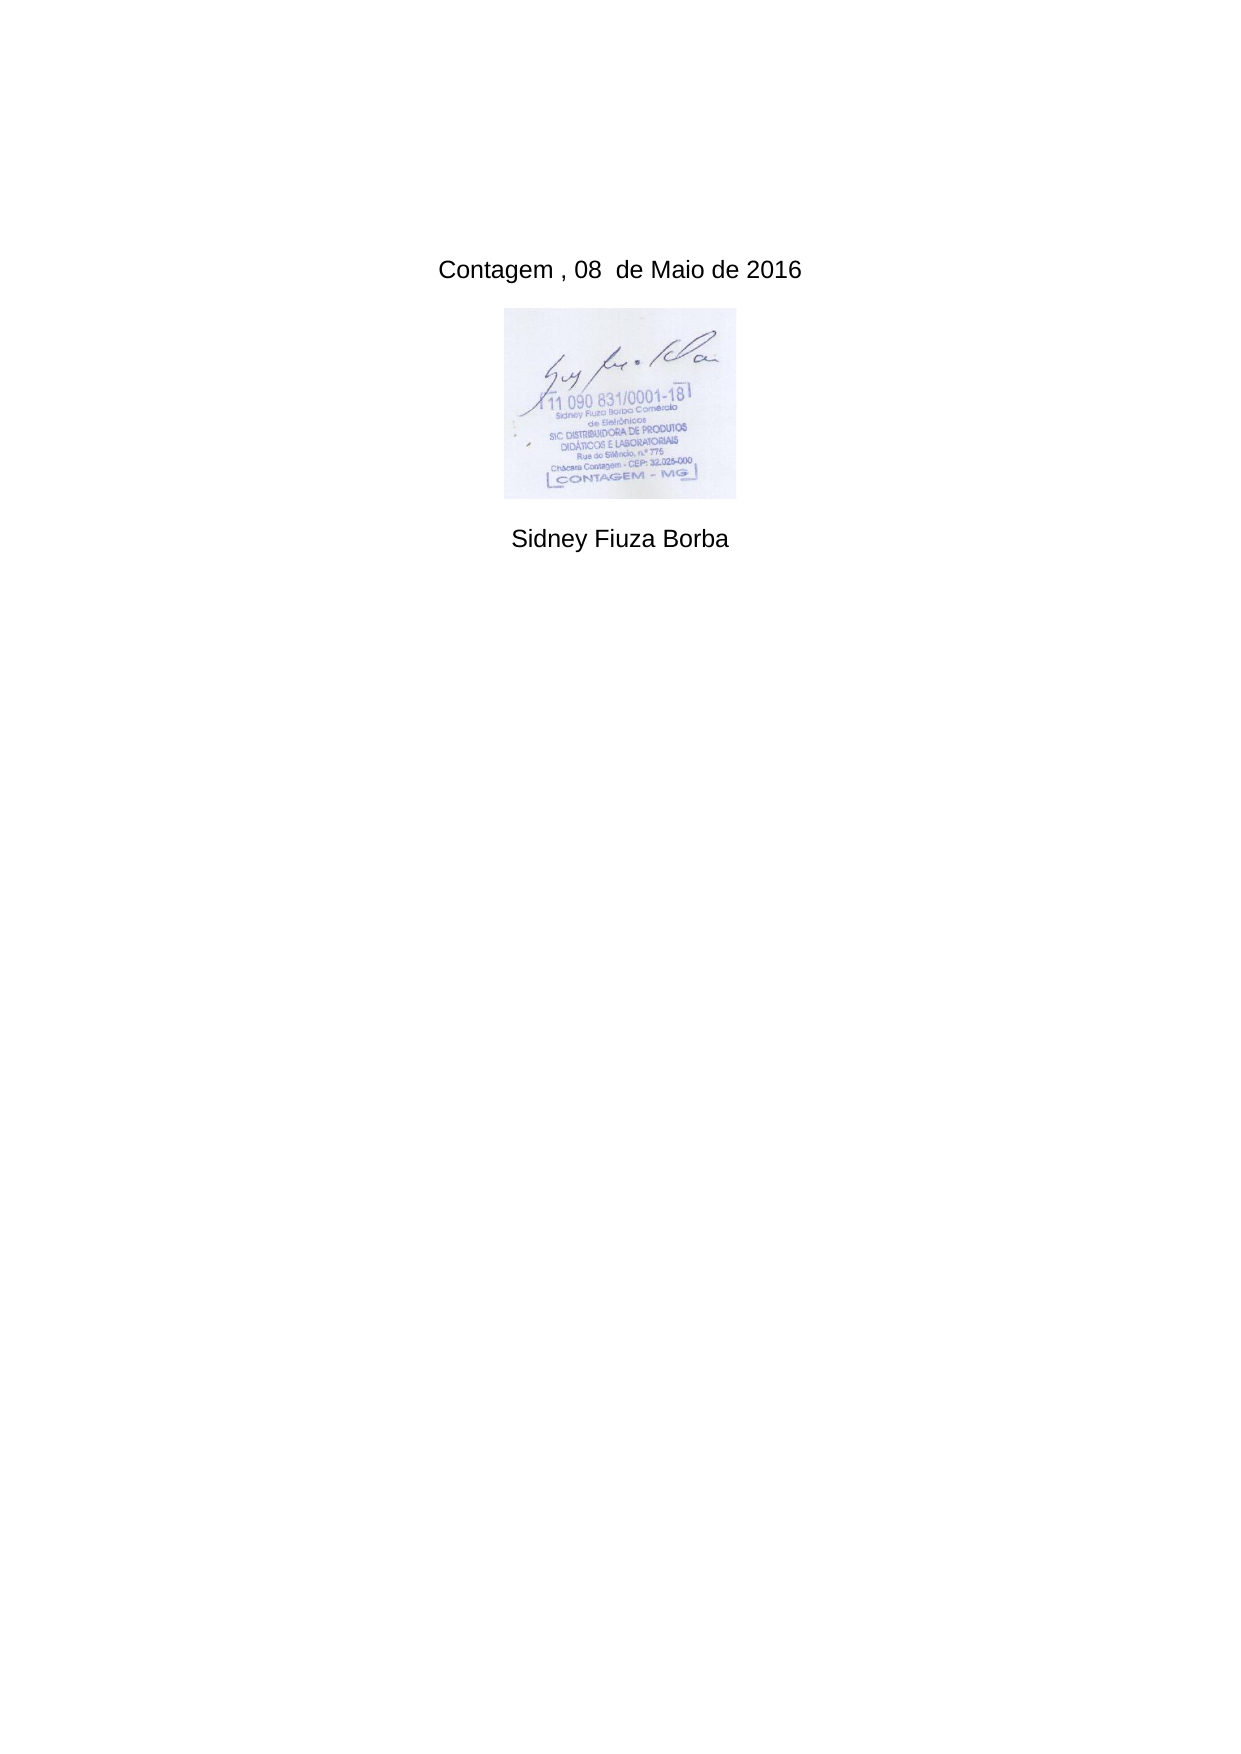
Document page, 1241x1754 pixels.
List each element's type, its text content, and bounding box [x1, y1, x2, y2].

text Sidney Fiuza Borba [177, 524, 1063, 553]
text Contagem , 08 de Maio de 2016 [177, 255, 1063, 284]
picture [503, 308, 737, 499]
